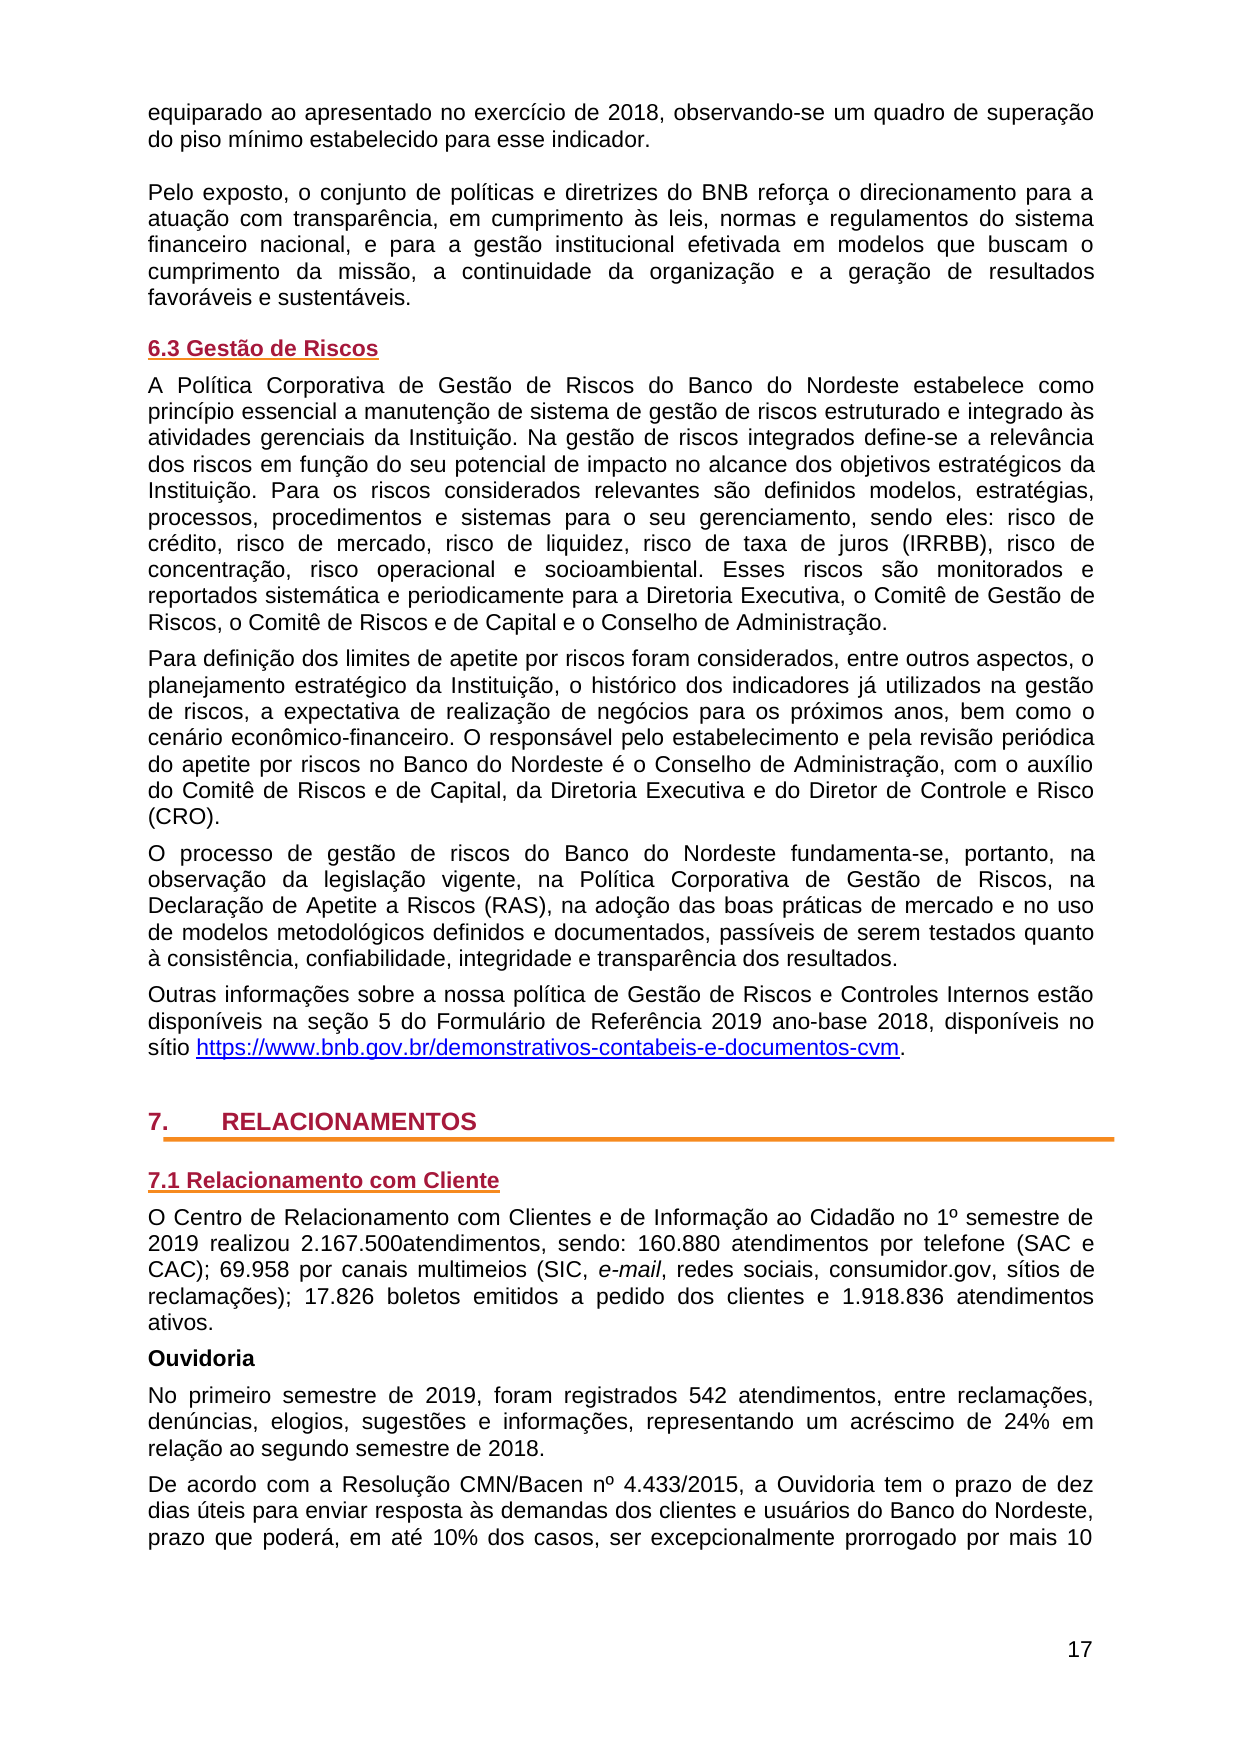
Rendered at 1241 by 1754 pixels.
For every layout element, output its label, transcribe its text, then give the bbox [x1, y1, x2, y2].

text Ouvidoria [148, 1345, 1180, 1372]
text O processo de gestão de riscos do Banco do Nordeste fundamenta-se, portanto, na observação da legislação vigente, na Política Corporativa de Gestão de Riscos, na Declaração de Apetite a Riscos (RAS), na adoção das boas práticas de mercado e no uso de modelos metodológicos definidos e documentados, passíveis de serem testados quanto à consistência, confiabilidade, integridade e transparência dos resultados. [148, 840, 1095, 971]
text Pelo exposto, o conjunto de políticas e diretrizes do BNB reforça o direcionamento para a atuação com transparência, em cumprimento às leis, normas e regulamentos do sistema financeiro nacional, e para a gestão institucional efetivada em modelos que buscam o cumprimento da missão, a continuidade da organização e a geração de resultados favoráveis e sustentáveis. [148, 179, 1095, 310]
text O Centro de Relacionamento com Clientes e de Informação ao Cidadão no 1º semestre de 2019 realizou 2.167.500atendimentos, sendo: 160.880 atendimentos por telefone (SAC e CAC); 69.958 por canais multimeios (SIC, e-mail, redes sociais, consumidor.gov, sítios de reclamações); 17.826 boletos emitidos a pedido dos clientes e 1.918.836 atendimentos ativos. [148, 1204, 1095, 1336]
text No primeiro semestre de 2019, foram registrados 542 atendimentos, entre reclamações, denúncias, elogios, sugestões e informações, representando um acréscimo de 24% em relação ao segundo semestre de 2018. [148, 1382, 1095, 1461]
list Relacionamento com Cliente [148, 1167, 1180, 1193]
list Gestão de Riscos [148, 335, 1180, 362]
text equiparado ao apresentado no exercício de 2018, observando-se um quadro de superação do piso mínimo estabelecido para esse indicador. [148, 99, 1095, 152]
text De acordo com a Resolução CMN/Bacen nº 4.433/2015, a Ouvidoria tem o prazo de dez dias úteis para enviar resposta às demandas dos clientes e usuários do Banco do Nordeste, prazo que poderá, em até 10% dos casos, ser excepcionalmente prorrogado por mais 10 [148, 1471, 1095, 1550]
text A Política Corporativa de Gestão de Riscos do Banco do Nordeste estabelece como princípio essencial a manutenção de sistema de gestão de riscos estruturado e integrado às atividades gerenciais da Instituição. Na gestão de riscos integrados define-se a relevância dos riscos em função do seu potencial de impacto no alcance dos objetivos estratégicos da Instituição. Para os riscos considerados relevantes são definidos modelos, estratégias, processos, procedimentos e sistemas para o seu gerenciamento, sendo eles: risco de crédito, risco de mercado, risco de liquidez, risco de taxa de juros (IRRBB), risco de concentração, risco operacional e socioambiental. Esses riscos são monitorados e reportados sistemática e periodicamente para a Diretoria Executiva, o Comitê de Gestão de Riscos, o Comitê de Riscos e de Capital e o Conselho de Administração. [148, 372, 1095, 635]
list RELACIONAMENTOS [148, 1107, 1180, 1136]
text Para definição dos limites de apetite por riscos foram considerados, entre outros aspectos, o planejamento estratégico da Instituição, o histórico dos indicadores já utilizados na gestão de riscos, a expectativa de realização de negócios para os próximos anos, bem como o cenário econômico-financeiro. O responsável pelo estabelecimento e pela revisão periódica do apetite por riscos no Banco do Nordeste é o Conselho de Administração, com o auxílio do Comitê de Riscos e de Capital, da Diretoria Executiva e do Diretor de Controle e Risco (CRO). [148, 645, 1095, 830]
text Outras informações sobre a nossa política de Gestão de Riscos e Controles Internos estão disponíveis na seção 5 do Formulário de Referência 2019 ano-base 2018, disponíveis no sítio https://www.bnb.gov.br/demonstrativos-contabeis-e-documentos-cvm. [148, 981, 1095, 1061]
